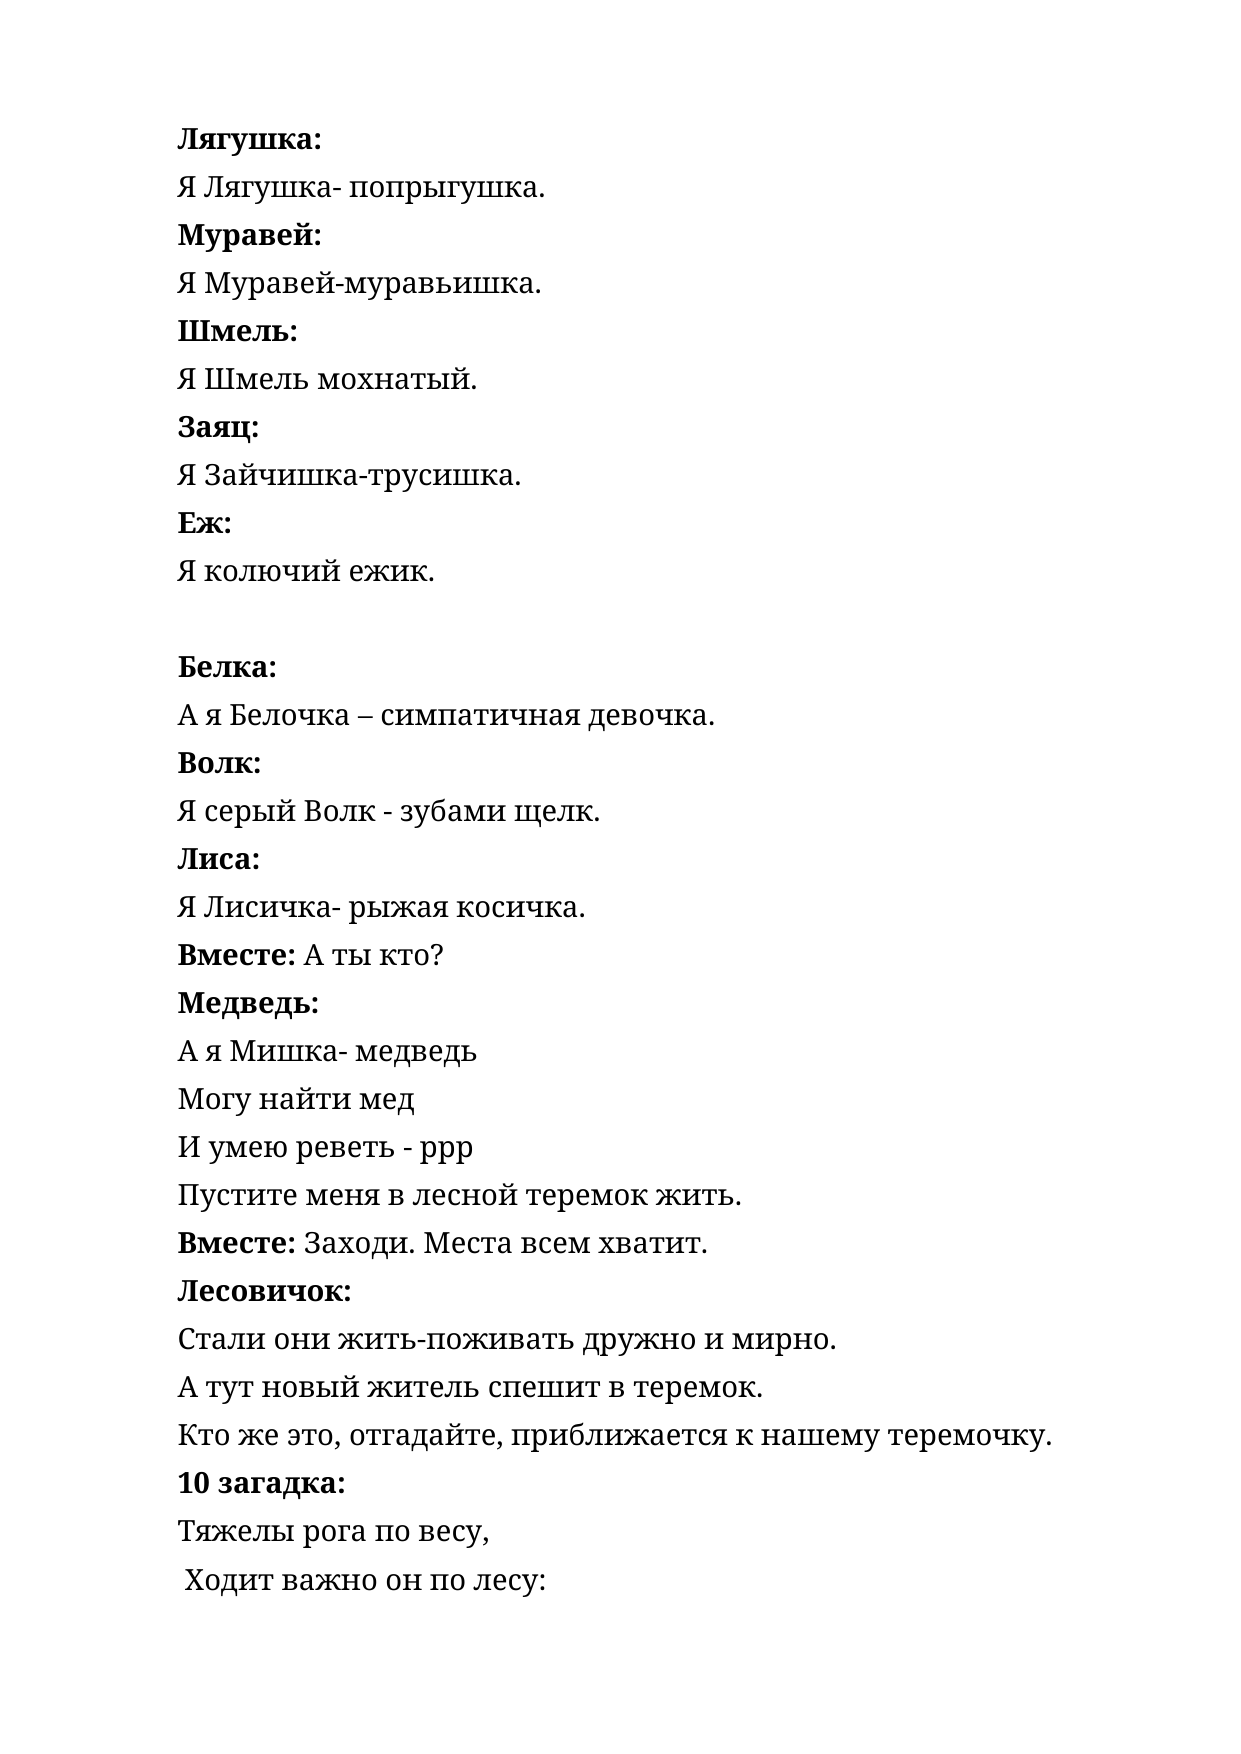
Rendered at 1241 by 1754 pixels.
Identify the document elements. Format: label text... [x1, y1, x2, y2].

text Я колючий ежик. [177, 550, 1152, 590]
text Еж: [177, 502, 1152, 542]
text Волк: [177, 742, 1152, 782]
text Муравей: [177, 214, 1152, 254]
text Я Лягушка- попрыгушка. [177, 166, 1152, 206]
text 10 загадка: [177, 1463, 1152, 1502]
text Я Зайчишка-трусишка. [177, 454, 1152, 494]
text Лесовичок: [177, 1271, 1152, 1310]
text А я Белочка – симпатичная девочка. [177, 694, 1152, 734]
text Шмель: [177, 310, 1152, 350]
text А тут новый житель спешит в теремок. [177, 1367, 1152, 1406]
text Я Муравей-муравьишка. [177, 262, 1152, 302]
text Тяжелы рога по весу, [177, 1511, 1152, 1550]
text Вместе: А ты кто? [177, 934, 1152, 974]
text Заяц: [177, 406, 1152, 446]
text Я Лисичка- рыжая косичка. [177, 886, 1152, 926]
text Медведь: [177, 982, 1152, 1022]
text А я Мишка- медведь [177, 1031, 1152, 1070]
text Лиса: [177, 838, 1152, 878]
text Кто же это, отгадайте, приближается к нашему теремочку. [177, 1415, 1152, 1454]
text Могу найти мед [177, 1078, 1152, 1118]
text Стали они жить-поживать дружно и мирно. [177, 1319, 1152, 1358]
text Ходит важно он по лесу: [177, 1559, 1152, 1598]
text И умею реветь - ррр [177, 1127, 1152, 1166]
text Лягушка: [177, 118, 1152, 158]
text Я Шмель мохнатый. [177, 358, 1152, 398]
text Пустите меня в лесной теремок жить. [177, 1174, 1152, 1214]
text Белка: [177, 646, 1152, 686]
text Вместе: Заходи. Места всем хватит. [177, 1223, 1152, 1262]
text Я серый Волк - зубами щелк. [177, 790, 1152, 830]
